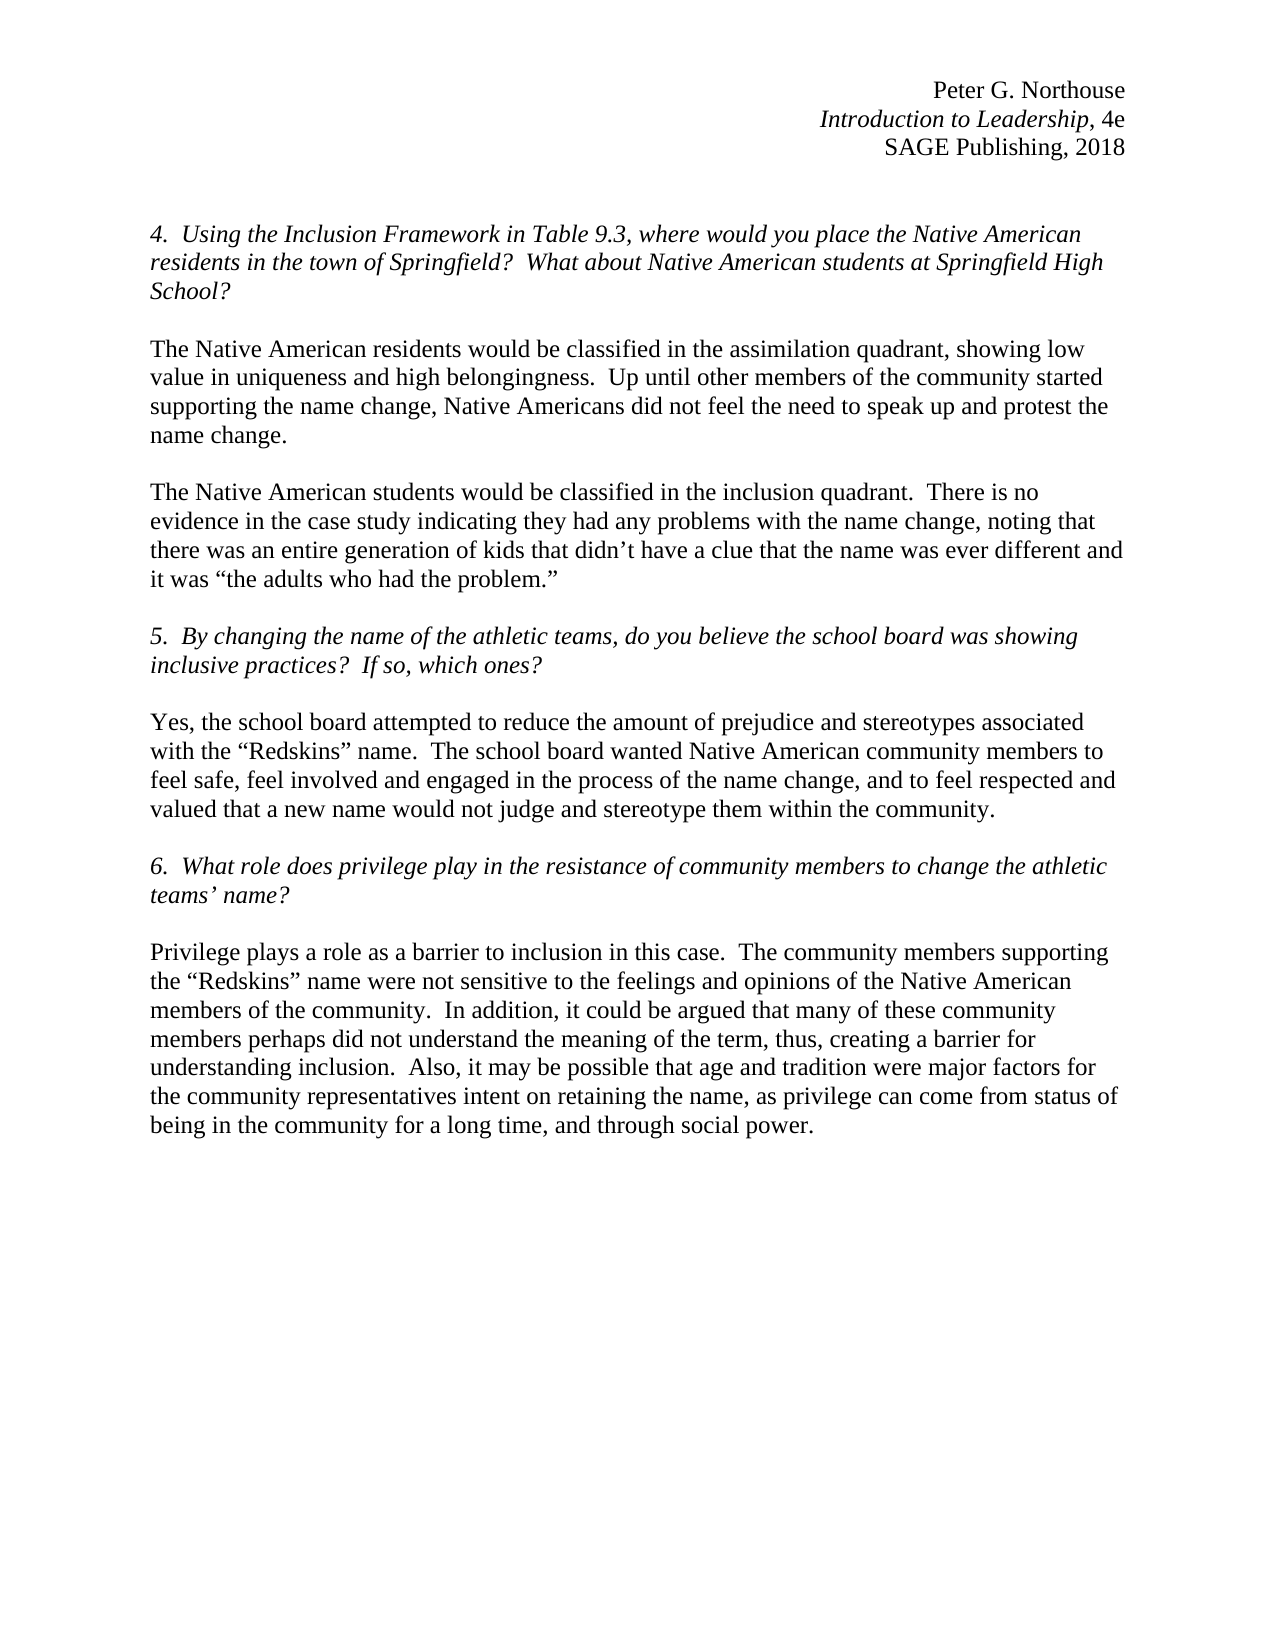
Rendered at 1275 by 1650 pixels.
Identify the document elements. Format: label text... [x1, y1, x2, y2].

text The Native American students would be classified in the inclusion quadrant. There is no evidence in the case study indicating they had any problems with the name change, noting that there was an entire generation of kids that didn’t have a clue that the name was ever different and it was “the adults who had the problem.” [150, 477, 1125, 592]
text 5. By changing the name of the athletic teams, do you believe the school board was showing inclusive practices? If so, which ones? [150, 621, 1125, 679]
text 6. What role does privilege play in the resistance of community members to change the athletic teams’ name? [150, 851, 1125, 909]
text Privilege plays a role as a barrier to inclusion in this case. The community members supporting the “Redskins” name were not sensitive to the feelings and opinions of the Native American members of the community. In addition, it could be argued that many of these community members perhaps did not understand the meaning of the term, thus, creating a barrier for understanding inclusion. Also, it may be possible that age and tradition were major factors for the community representatives intent on retaining the name, as privilege can come from status of being in the community for a long time, and through social power. [150, 937, 1125, 1139]
text Yes, the school board attempted to reduce the amount of prejudice and stereotypes associated with the “Redskins” name. The school board wanted Native American community members to feel safe, feel involved and engaged in the process of the name change, and to feel respected and valued that a new name would not judge and stereotype them within the community. [150, 707, 1125, 822]
text The Native American residents would be classified in the assimilation quadrant, showing low value in uniqueness and high belongingness. Up until other members of the community started supporting the name change, Native Americans did not feel the need to speak up and protest the name change. [150, 334, 1125, 449]
text 4. Using the Inclusion Framework in Table 9.3, where would you place the Native American residents in the town of Springfield? What about Native American students at Springfield High School? [150, 219, 1125, 305]
